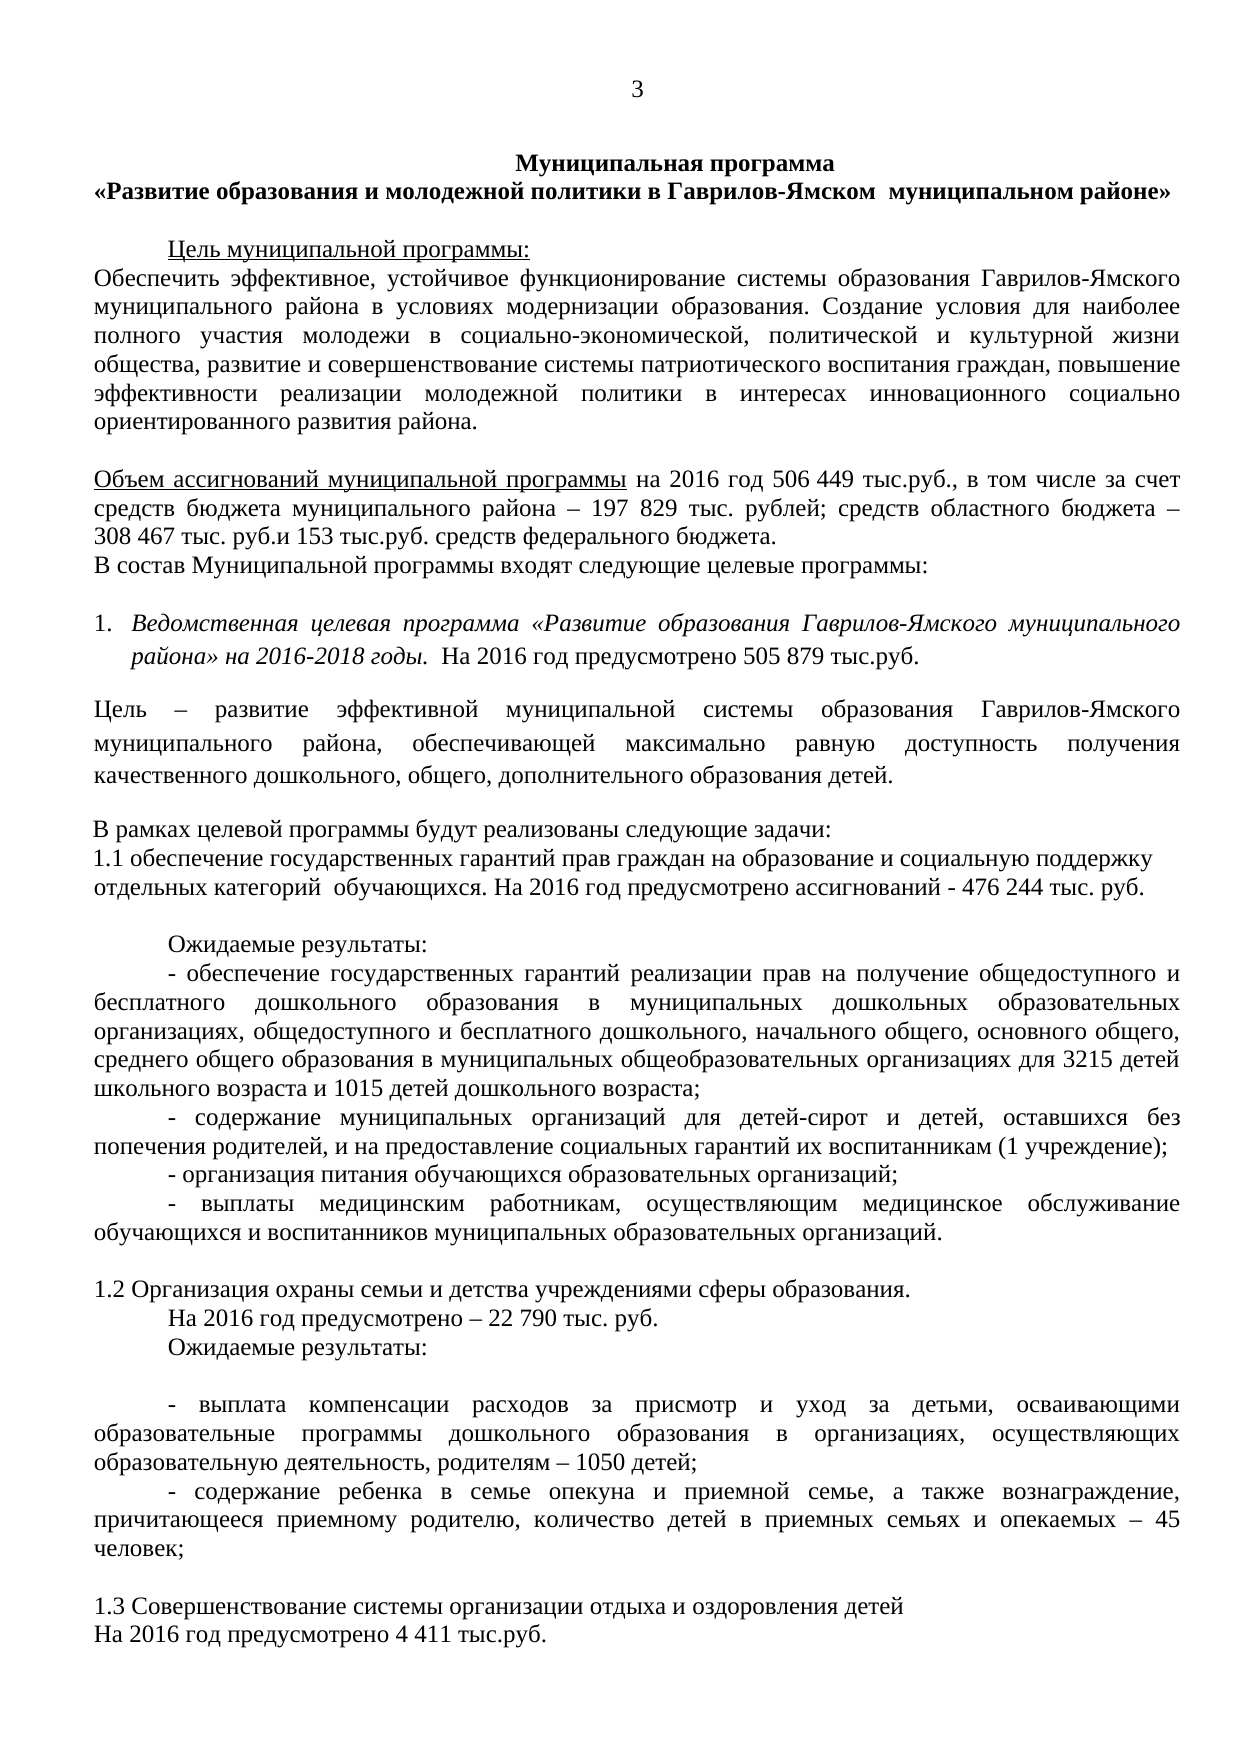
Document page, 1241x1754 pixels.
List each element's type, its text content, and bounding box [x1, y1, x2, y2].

text 1.2 Организация охраны семьи и детства учреждениями сферы образования. [94, 1274, 1181, 1303]
list В рамках целевой программы будут реализованы следующие задачи: [92, 814, 1181, 843]
list 1.1 обеспечение государственных гарантий прав граждан на образование и социальную поддержку [92, 843, 1181, 872]
text Цель муниципальной программы: [94, 234, 1181, 263]
text - выплата компенсации расходов за присмотр и уход за детьми, осваивающими образовательные программы дошкольного образования в организациях, осуществляющих образовательную деятельность, родителям – 1050 детей; [94, 1389, 1181, 1476]
text - организация питания обучающихся образовательных организаций; [94, 1159, 1181, 1188]
text - содержание муниципальных организаций для детей-сирот и детей, оставшихся без попечения родителей, и на предоставление социальных гарантий их воспитанникам (1 учреждение); [94, 1102, 1181, 1159]
text Цель – развитие эффективной муниципальной системы образования Гаврилов-Ямского муниципального района, обеспечивающей максимально равную доступность получения качественного дошкольного, общего, дополнительного образования детей. [94, 694, 1181, 789]
text - выплаты медицинским работникам, осуществляющим медицинское обслуживание обучающихся и воспитанников муниципальных образовательных организаций. [94, 1188, 1181, 1246]
text Обеспечить эффективное, устойчивое функционирование системы образования Гаврилов-Ямского муниципального района в условиях модернизации образования. Создание условия для наиболее полного участия молодежи в социально-экономической, политической и культурной жизни общества, развитие и совершенствование системы патриотического воспитания граждан, повышение эффективности реализации молодежной политики в интересах инновационного социально ориентированного развития района. [94, 263, 1181, 435]
text - содержание ребенка в семье опекуна и приемной семье, а также вознаграждение, причитающееся приемному родителю, количество детей в приемных семьях и опекаемых – 45 человек; [94, 1476, 1181, 1562]
text Объем ассигнований муниципальной программы на 2016 год 506 449 тыс.руб., в том числе за счет средств бюджета муниципального района – 197 829 тыс. рублей; средств областного бюджета – 308 467 тыс. руб.и 153 тыс.руб. средств федерального бюджета. [94, 464, 1181, 550]
text Ожидаемые результаты: [94, 929, 1181, 958]
subtitle «Развитие образования и молодежной политики в Гаврилов-Ямском муниципальном районе» [94, 176, 1181, 205]
text На 2016 год предусмотрено – 22 790 тыс. руб. [94, 1303, 1181, 1332]
text - обеспечение государственных гарантий реализации прав на получение общедоступного и бесплатного дошкольного образования в муниципальных дошкольных образовательных организациях, общедоступного и бесплатного дошкольного, начального общего, основного общего, среднего общего образования в муниципальных общеобразовательных организациях для 3215 детей школьного возраста и 1015 детей дошкольного возраста; [94, 958, 1181, 1102]
list Ведомственная целевая программа «Развитие образования Гаврилов-Ямского муниципального района» на 2016-2018 годы. На 2016 год предусмотрено 505 879 тыс.руб. [94, 608, 1181, 669]
text Ожидаемые результаты: [94, 1332, 1181, 1361]
text отдельных категорий обучающихся. На 2016 год предусмотрено ассигнований - 476 244 тыс. руб. [94, 872, 1181, 901]
text 1.3 Совершенствование системы организации отдыха и оздоровления детей [94, 1591, 1181, 1619]
subtitle Муниципальная программа [94, 148, 1181, 176]
text В состав Муниципальной программы входят следующие целевые программы: [94, 550, 1181, 579]
text На 2016 год предусмотрено 4 411 тыс.руб. [94, 1619, 1181, 1648]
